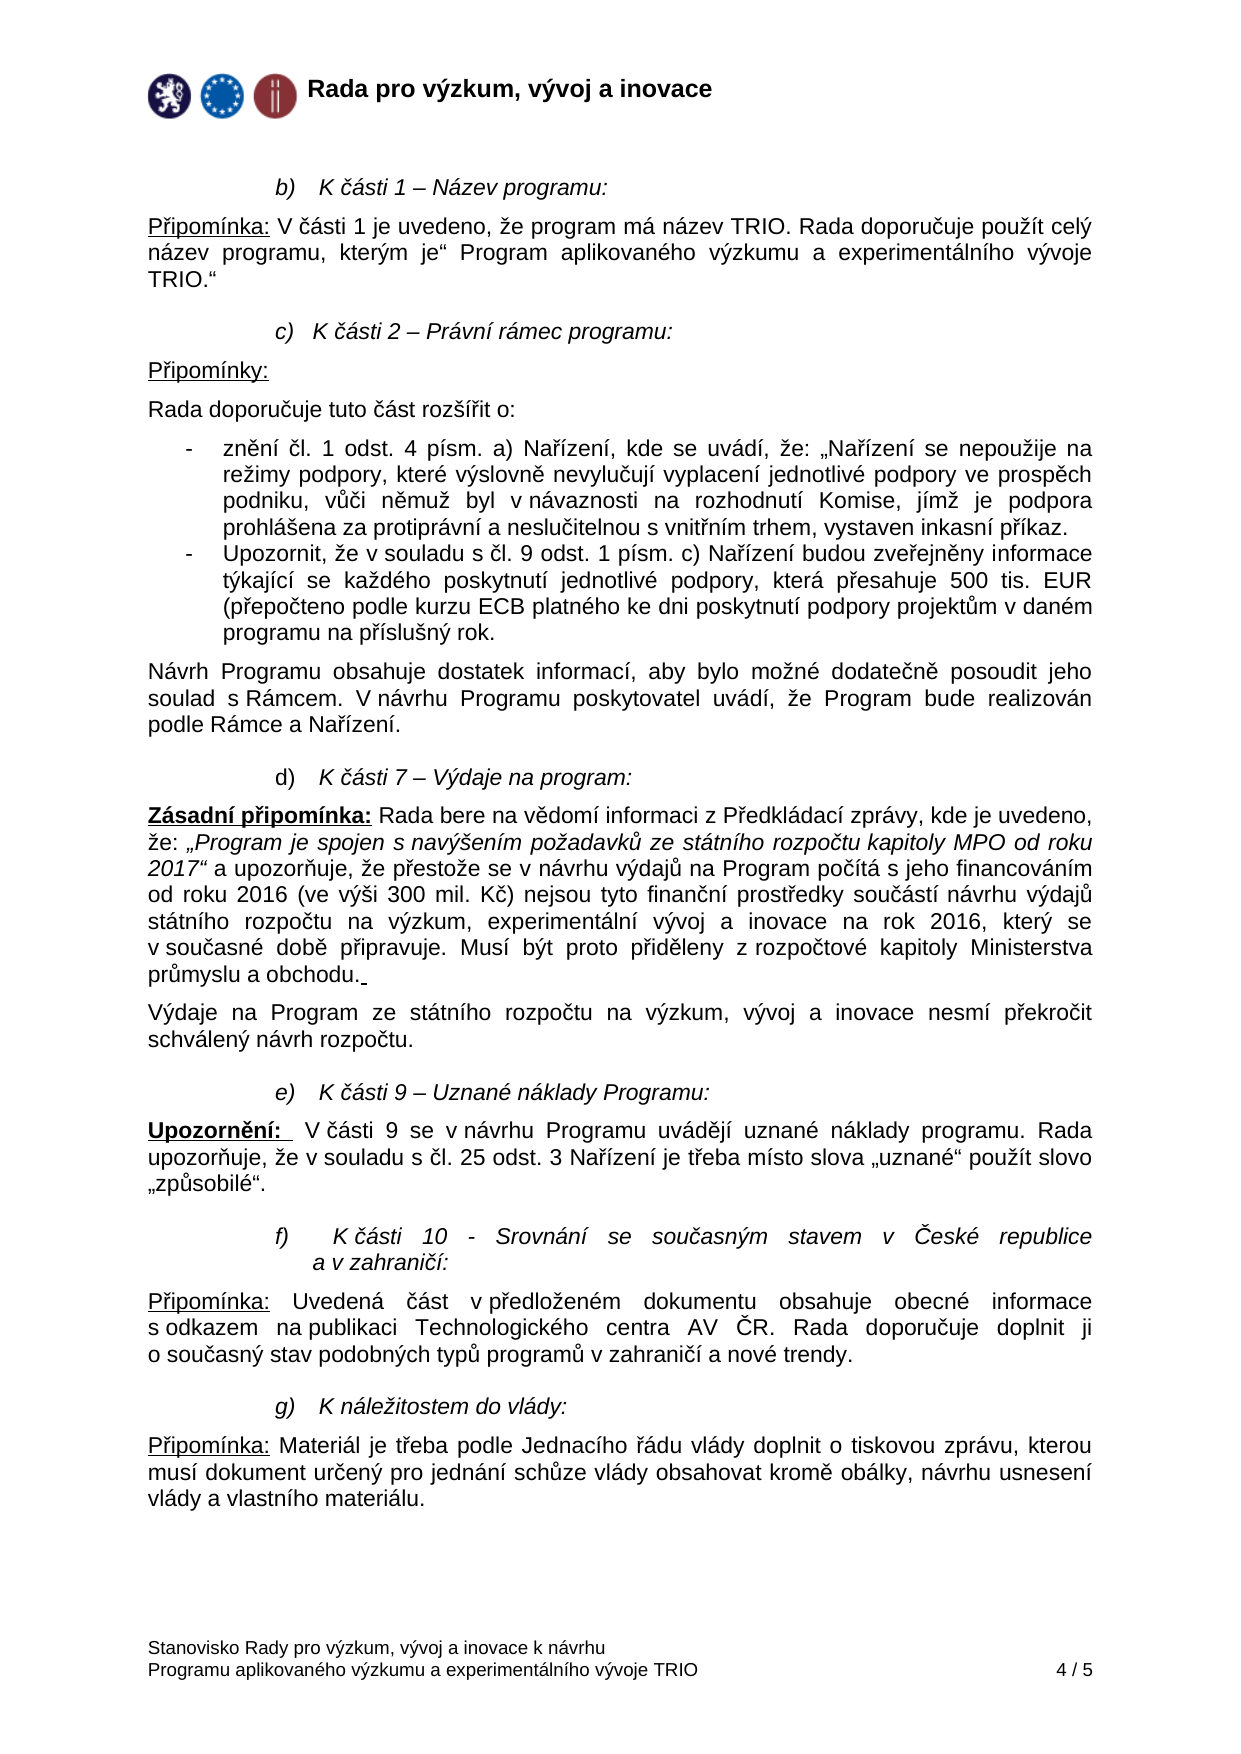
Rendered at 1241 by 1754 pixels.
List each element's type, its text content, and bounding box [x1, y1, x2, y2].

list K části 2 – Právní rámec programu: [275, 318, 1093, 344]
list K části 1 – Název programu: [275, 174, 1093, 200]
list K části 10 - Srovnání se současným stavem v České republice a v zahraničí: [275, 1223, 1093, 1275]
list K části 9 – Uznané náklady Programu: [275, 1078, 1093, 1105]
picture [147, 73, 298, 120]
text Připomínky: [148, 357, 1093, 383]
list znění čl. 1 odst. 4 písm. a) Nařízení, kde se uvádí, že: „Nařízení se nepoužije na režimy podpory, které výslovně nevylučují vyplacení jednotlivé podpory ve prospěch podniku, vůči němuž byl v návaznosti na rozhodnutí Komise, jímž je podpora prohlášena za protiprávní a neslučitelnou s vnitřním trhem, vystaven inkasní příkaz. [185, 435, 1093, 540]
text Rada doporučuje tuto část rozšířit o: [148, 396, 1093, 422]
text Návrh Programu obsahuje dostatek informací, aby bylo možné dodatečně posoudit jeho soulad s Rámcem. V návrhu Programu poskytovatel uvádí, že Program bude realizován podle Rámce a Nařízení. [148, 658, 1093, 737]
list K náležitostem do vlády: [275, 1393, 1093, 1420]
text Výdaje na Program ze státního rozpočtu na výzkum, vývoj a inovace nesmí překročit schválený návrh rozpočtu. [148, 999, 1093, 1052]
list K části 7 – Výdaje na program: [275, 763, 1093, 790]
text Zásadní připomínka: Rada bere na vědomí informaci z Předkládací zprávy, kde je uvedeno, že: „Program je spojen s navýšením požadavků ze státního rozpočtu kapitoly MPO od roku 2017“ a upozorňuje, že přestože se v návrhu výdajů na Program počítá s jeho financováním od roku 2016 (ve výši 300 mil. Kč) nejsou tyto finanční prostředky součástí návrhu výdajů státního rozpočtu na výzkum, experimentální vývoj a inovace na rok 2016, který se v současné době připravuje. Musí být proto přiděleny z rozpočtové kapitoly Ministerstva průmyslu a obchodu. [148, 802, 1093, 987]
text Připomínka: Uvedená část v předloženém dokumentu obsahuje obecné informace s odkazem na publikaci Technologického centra AV ČR. Rada doporučuje doplnit ji o současný stav podobných typů programů v zahraničí a nové trendy. [148, 1288, 1093, 1367]
text Připomínka: V části 1 je uvedeno, že program má název TRIO. Rada doporučuje použít celý název programu, kterým je“ Program aplikovaného výzkumu a experimentálního vývoje TRIO.“ [148, 213, 1093, 292]
text Upozornění: V části 9 se v návrhu Programu uvádějí uznané náklady programu. Rada upozorňuje, že v souladu s čl. 25 odst. 3 Nařízení je třeba místo slova „uznané“ použít slovo „způsobilé“. [148, 1117, 1093, 1196]
text Připomínka: Materiál je třeba podle Jednacího řádu vlády doplnit o tiskovou zprávu, kterou musí dokument určený pro jednání schůze vlády obsahovat kromě obálky, návrhu usnesení vlády a vlastního materiálu. [148, 1432, 1093, 1511]
list Upozornit, že v souladu s čl. 9 odst. 1 písm. c) Nařízení budou zveřejněny informace týkající se každého poskytnutí jednotlivé podpory, která přesahuje 500 tis. EUR (přepočteno podle kurzu ECB platného ke dni poskytnutí podpory projektům v daném programu na příslušný rok. [185, 540, 1093, 646]
